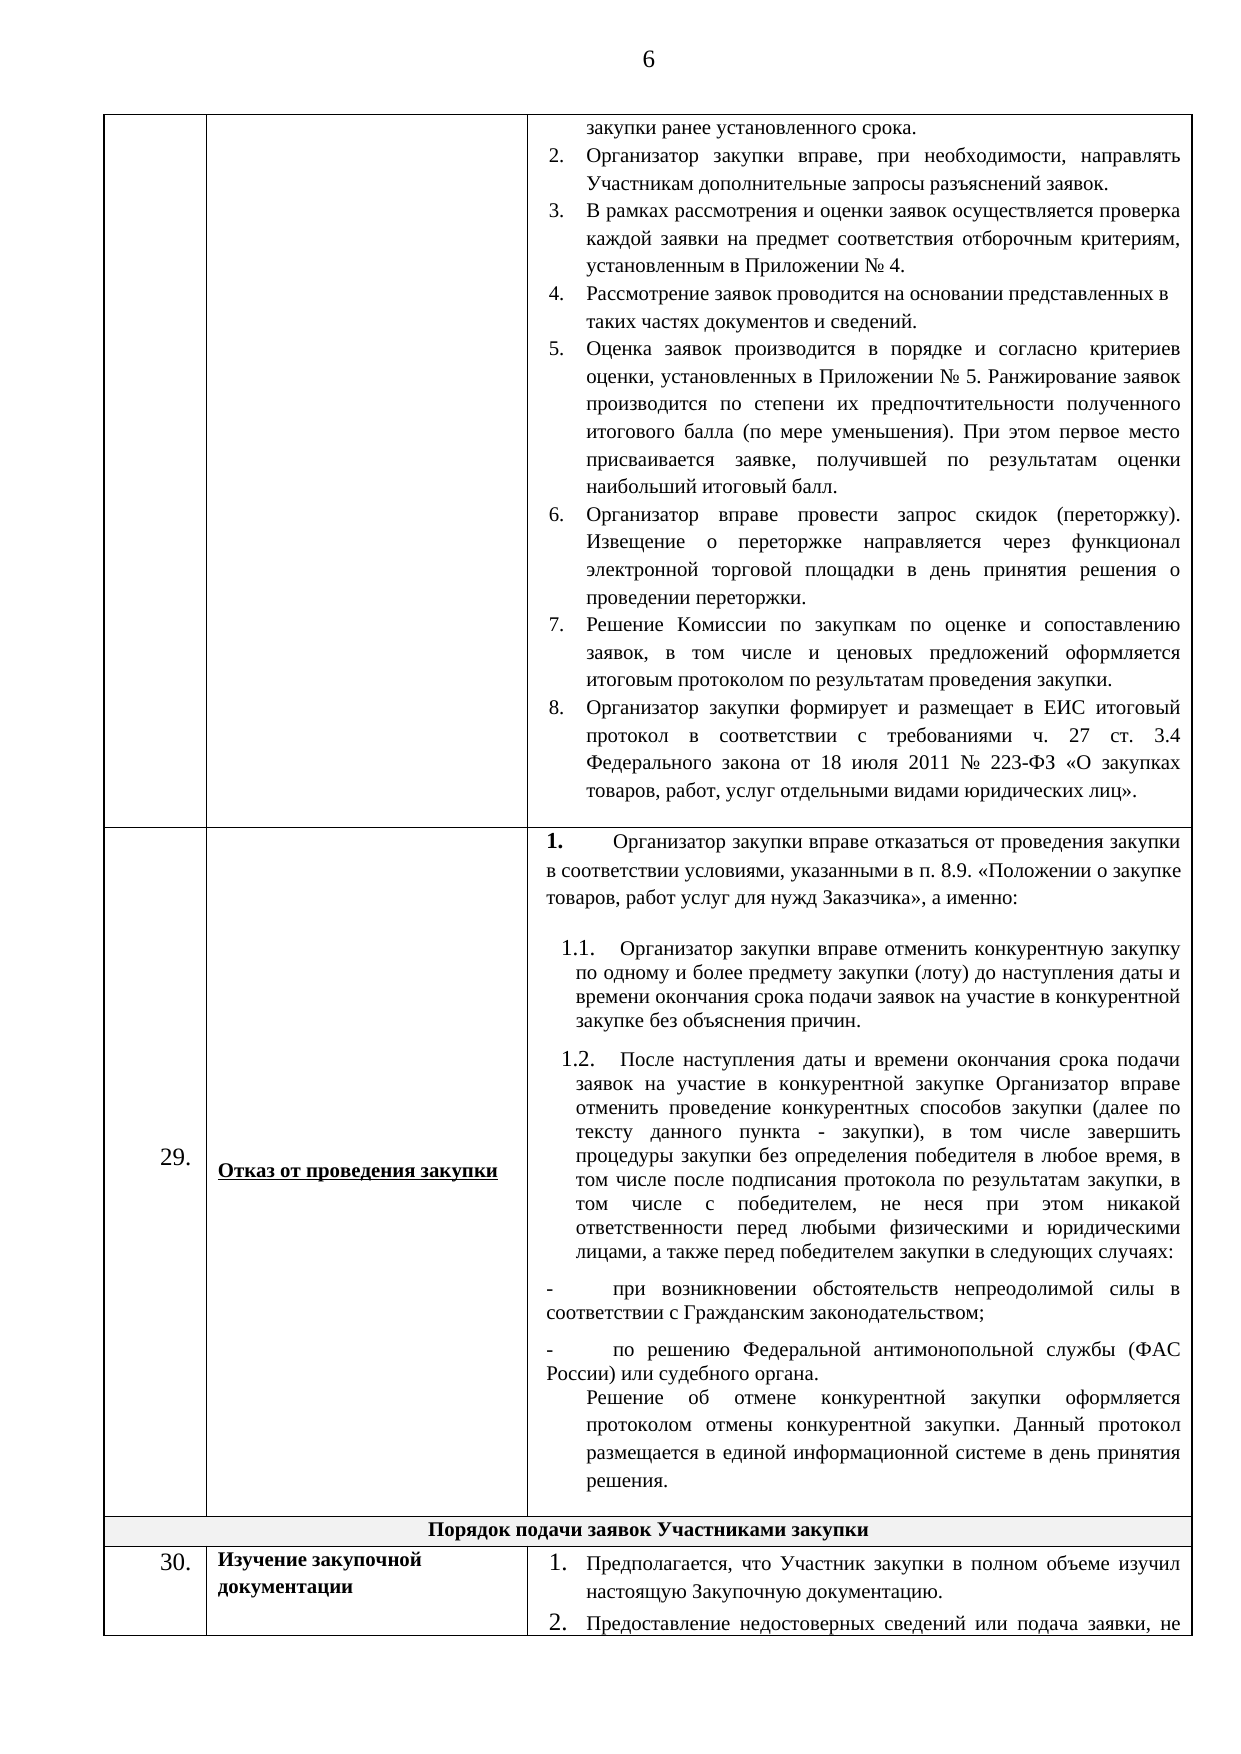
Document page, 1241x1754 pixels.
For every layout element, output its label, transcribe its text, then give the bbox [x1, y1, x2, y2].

table_cell [105, 828, 206, 1516]
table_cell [207, 115, 527, 827]
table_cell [207, 1547, 527, 1635]
table_cell [105, 1547, 206, 1635]
table_cell Организатор закупки вправе отказаться от проведения закупки в соответствии условиями, указанными в п. 8.9. «Положении о закупке товаров, работ услуг для нужд Заказчика», а именно: Организатор закупки вправе отменить конкурентную закупку по одному и более предмету закупки (лоту) до наступления даты и времени окончания срока подачи заявок на участие в конкурентной закупке без объяснения причин. После наступления даты и времени окончания срока подачи заявок на участие в конкурентной закупке Организатор вправе отменить проведение конкурентных способов закупки (далее по тексту данного пункта - закупки), в том числе завершить процедуры закупки без определения победителя в любое время, в том числе после подписания протокола по результатам закупки, в том числе с победителем, не неся при этом никакой ответственности перед любыми физическими и юридическими лицами, а также перед победителем закупки в следующих случаях: - при возникновении обстоятельств непреодолимой силы в соответствии с Гражданским законодательством; - по решению Федеральной антимонопольной службы (ФАС России) или судебного органа. Решение об отмене конкурентной закупки оформляется протоколом отмены конкурентной закупки. Данный протокол размещается в единой информационной системе в день принятия решения. [528, 828, 1191, 1516]
table_cell [105, 115, 206, 827]
table_cell Порядок подачи заявок Участниками закупки [105, 1517, 1191, 1546]
table_cell Отказ от проведения закупки [207, 828, 527, 1516]
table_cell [528, 115, 1191, 827]
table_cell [528, 1547, 1191, 1635]
